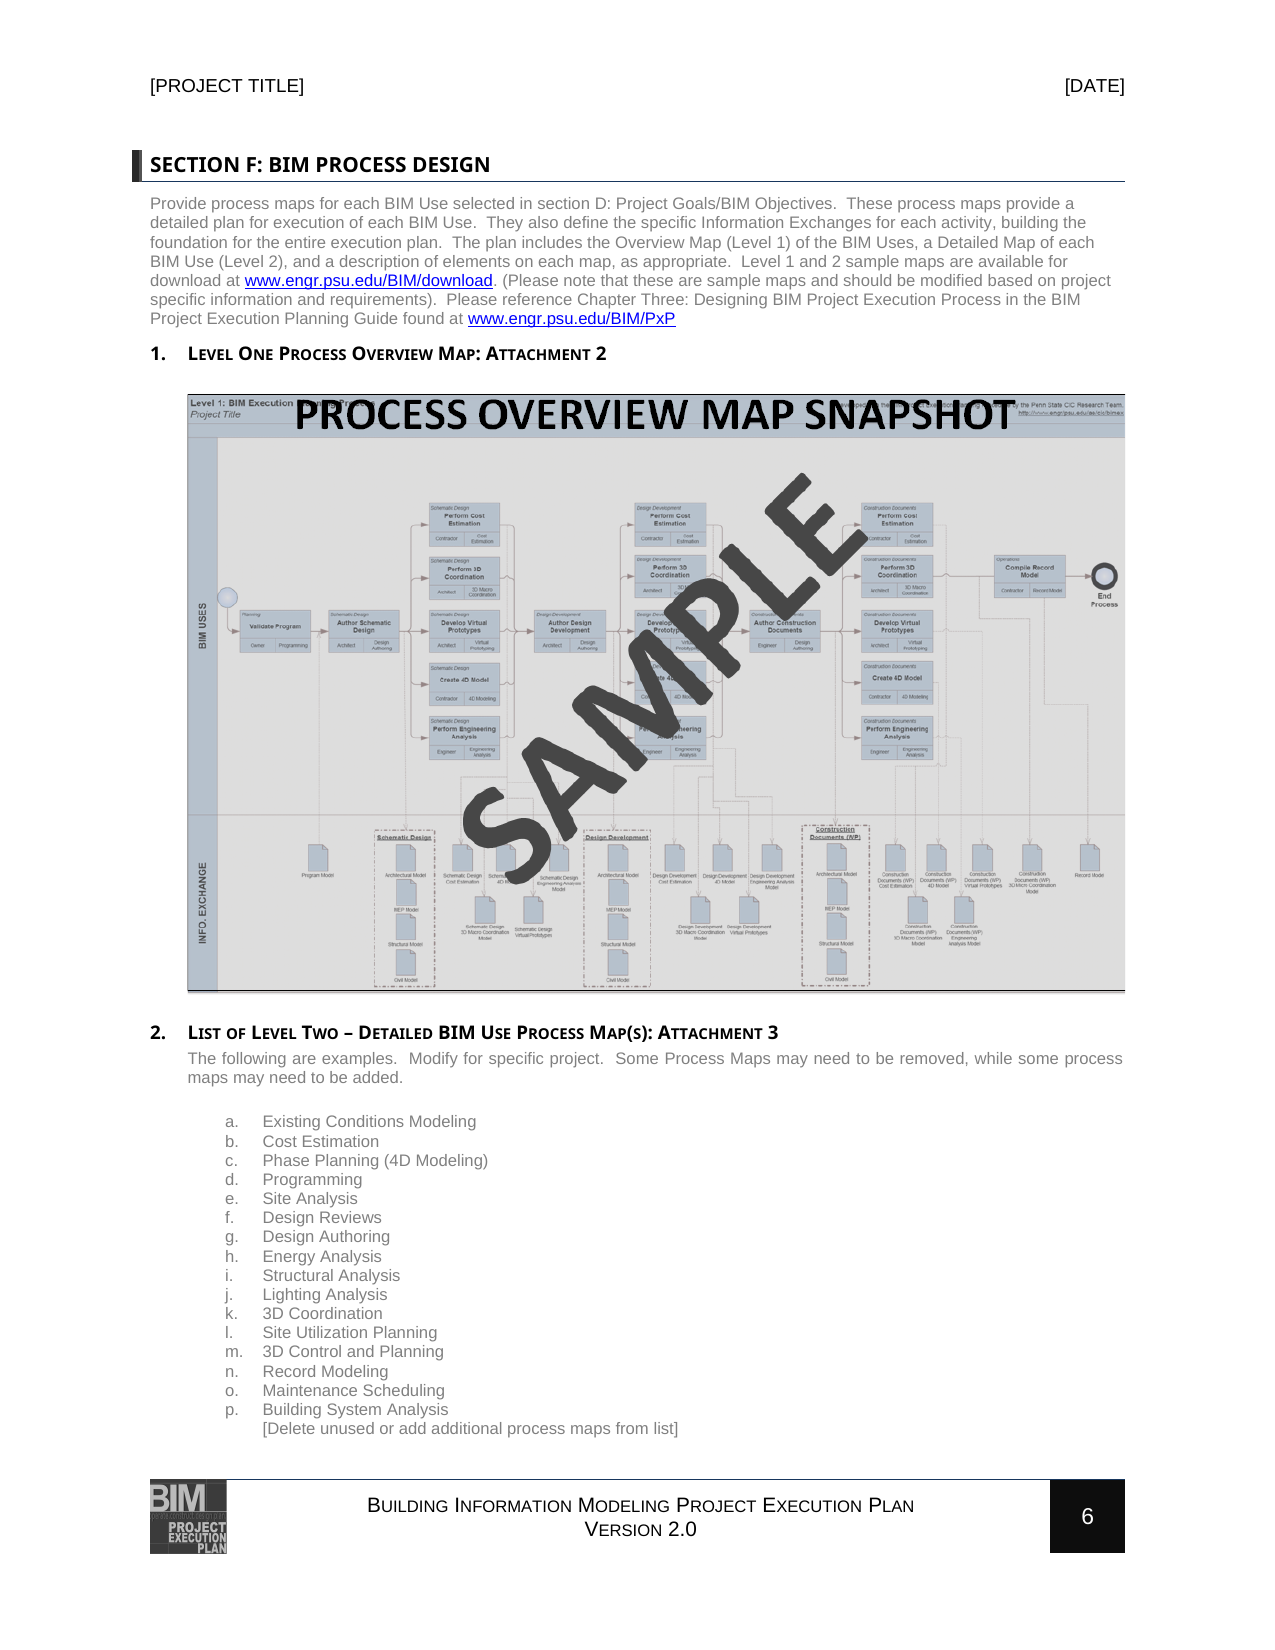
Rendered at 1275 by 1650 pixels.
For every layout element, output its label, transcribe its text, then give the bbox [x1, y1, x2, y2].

list 3D Coordination [225, 1304, 1125, 1323]
list List of Level Two – Detailed BIM Use Process Map(s): Attachment 3 [150, 1020, 1125, 1045]
list Level One Process Overview Map: Attachment 2 [150, 341, 1125, 366]
list Site Utilization Planning [225, 1323, 1125, 1342]
list The following are examples. Modify for specific project. Some Process Maps may need to be removed, while some process maps may need to be added. [187, 1049, 1125, 1087]
list Design Reviews [225, 1208, 1125, 1227]
list 3D Control and Planning [225, 1342, 1125, 1361]
list Cost Estimation [225, 1131, 1125, 1151]
list Lighting Analysis [225, 1285, 1125, 1304]
list Energy Analysis [225, 1246, 1125, 1266]
text Section F: BIM Process Design [142, 150, 1125, 181]
text Provide process maps for each BIM Use selected in section D: Project Goals/BIM Objectives. These process maps provide a detailed plan for execution of each BIM Use. They also define the specific Information Exchanges for each activity, building the foundation for the entire execution plan. The plan includes the Overview Map (Level 1) of the BIM Uses, a Detailed Map of each BIM Use (Level 2), and a description of elements on each map, as appropriate. Level 1 and 2 sample maps are available for download at www.engr.psu.edu/BIM/download. (Please note that these are sample maps and should be modified based on project specific information and requirements). Please reference Chapter Three: Designing BIM Project Execution Process in the BIM Project Execution Planning Guide found at www.engr.psu.edu/BIM/PxP [150, 194, 1125, 328]
list Building System Analysis [225, 1400, 1125, 1419]
list Structural Analysis [225, 1266, 1125, 1285]
list Programming [225, 1170, 1125, 1189]
list Design Authoring [225, 1227, 1125, 1246]
list Existing Conditions Modeling [225, 1112, 1125, 1131]
picture [187, 391, 1125, 995]
list Phase Planning (4D Modeling) [225, 1151, 1125, 1170]
list Record Modeling [225, 1361, 1125, 1381]
text [Delete unused or add additional process maps from list] [262, 1419, 1125, 1438]
list Maintenance Scheduling [225, 1381, 1125, 1400]
list Site Analysis [225, 1189, 1125, 1208]
